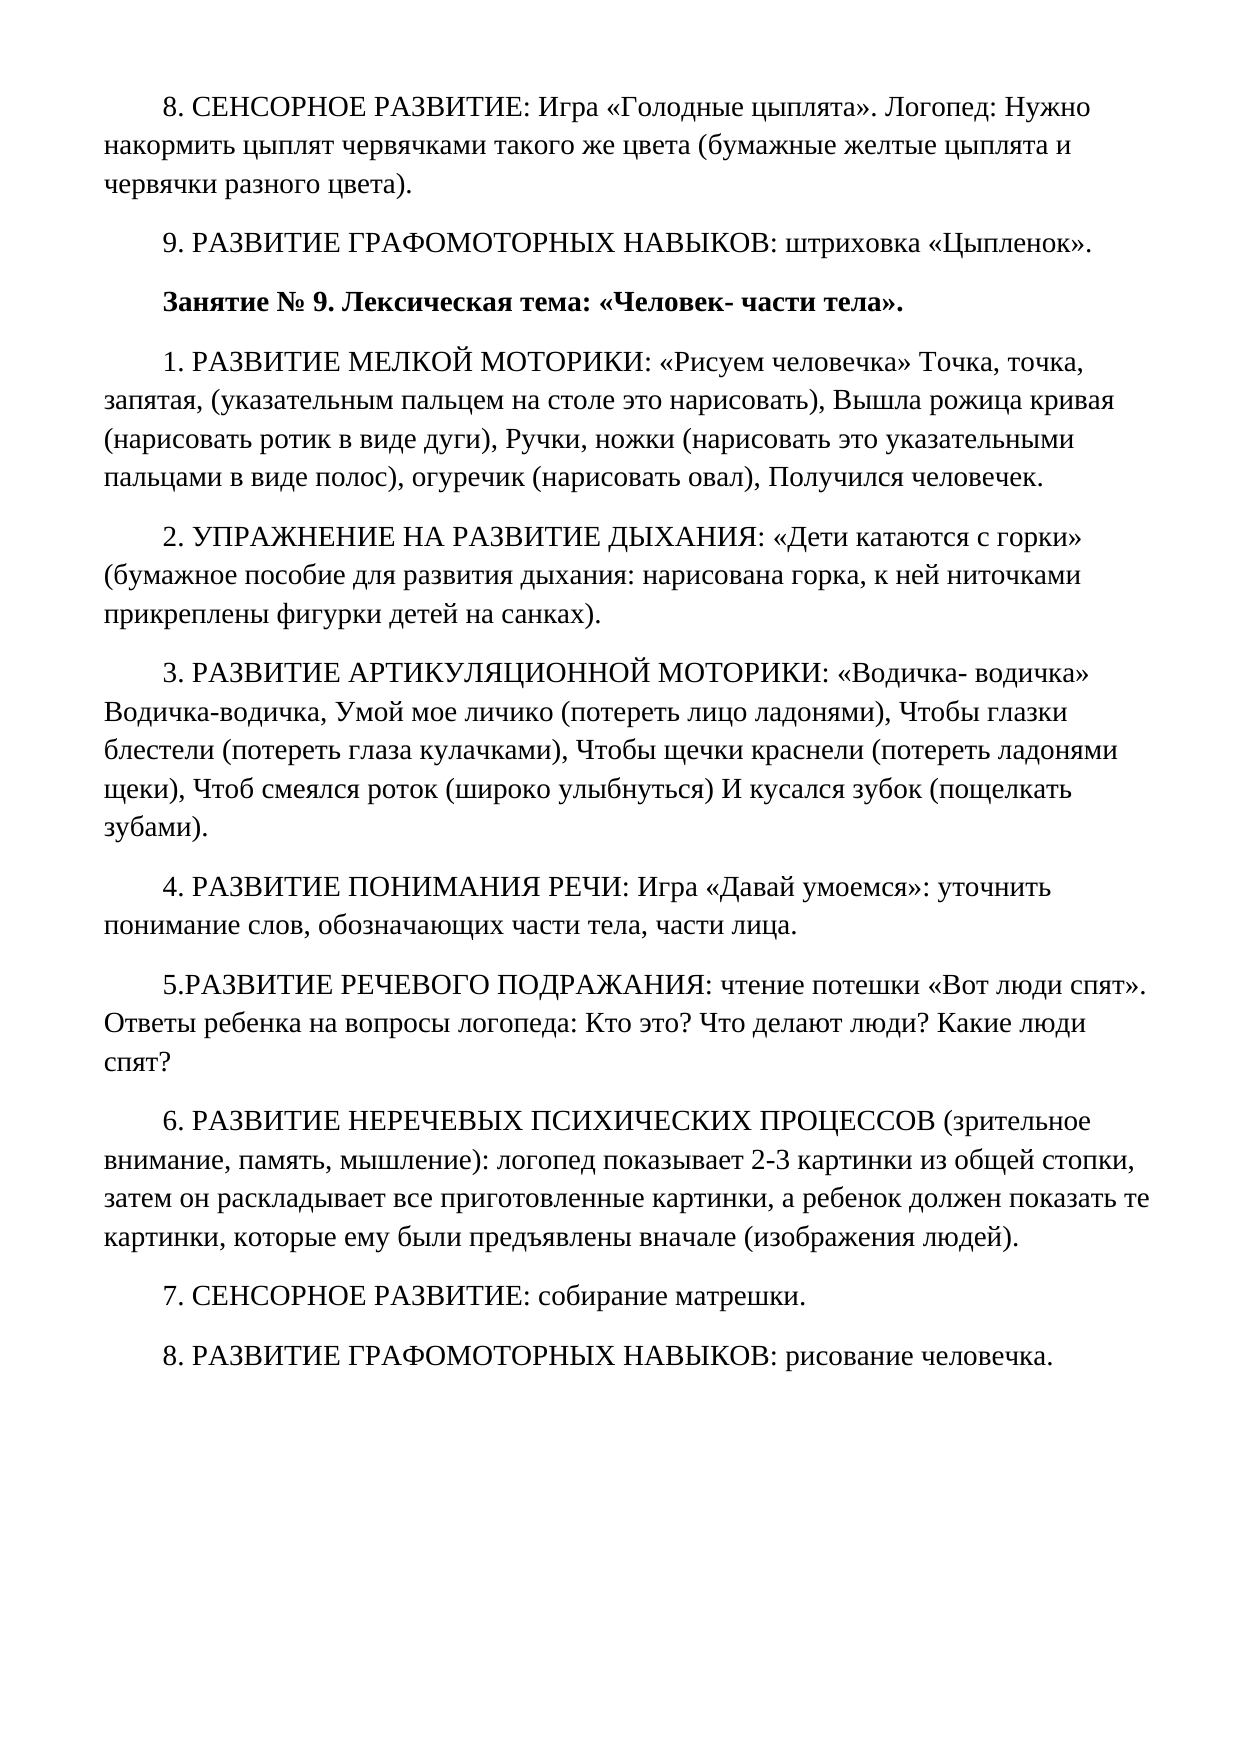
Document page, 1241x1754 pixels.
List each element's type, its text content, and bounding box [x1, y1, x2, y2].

text Занятие № 9. Лексическая тема: «Человек- части тела». [103, 284, 1152, 318]
text 9. РАЗВИТИЕ ГРАФОМОТОРНЫХ НАВЫКОВ: штриховка «Цыпленок». [103, 225, 1152, 259]
text 1. РАЗВИТИЕ МЕЛКОЙ МОТОРИКИ: «Рисуем человечка» Точка, точка, запятая, (указательным пальцем на столе это нарисовать), Вышла рожица кривая (нарисовать ротик в виде дуги), Ручки, ножки (нарисовать это указательными пальцами в виде полос), огуречик (нарисовать овал), Получился человечек. [103, 344, 1152, 493]
text 6. РАЗВИТИЕ НЕРЕЧЕВЫХ ПСИХИЧЕСКИХ ПРОЦЕССОВ (зрительное внимание, память, мышление): логопед показывает 2-3 картинки из общей стопки, затем он раскладывает все приготовленные картинки, а ребенок должен показать те картинки, которые ему были предъявлены вначале (изображения людей). [103, 1103, 1152, 1252]
text 5.РАЗВИТИЕ РЕЧЕВОГО ПОДРАЖАНИЯ: чтение потешки «Вот люди спят». Ответы ребенка на вопросы логопеда: Кто это? Что делают люди? Какие люди спят? [103, 967, 1152, 1077]
text 3. РАЗВИТИЕ АРТИКУЛЯЦИОННОЙ МОТОРИКИ: «Водичка- водичка» Водичка-водичка, Умой мое личико (потереть лицо ладонями), Чтобы глазки блестели (потереть глаза кулачками), Чтобы щечки краснели (потереть ладонями щеки), Чтоб смеялся роток (широко улыбнуться) И кусался зубок (пощелкать зубами). [103, 655, 1152, 843]
text 7. СЕНСОРНОЕ РАЗВИТИЕ: собирание матрешки. [103, 1278, 1152, 1312]
text 8. СЕНСОРНОЕ РАЗВИТИЕ: Игра «Голодные цыплята». Логопед: Нужно накормить цыплят червячками такого же цвета (бумажные желтые цыплята и червячки разного цвета). [103, 89, 1152, 199]
text 8. РАЗВИТИЕ ГРАФОМОТОРНЫХ НАВЫКОВ: рисование человечка. [103, 1338, 1152, 1371]
text 2. УПРАЖНЕНИЕ НА РАЗВИТИЕ ДЫХАНИЯ: «Дети катаются с горки» (бумажное пособие для развития дыхания: нарисована горка, к ней ниточками прикреплены фигурки детей на санках). [103, 519, 1152, 629]
text 4. РАЗВИТИЕ ПОНИМАНИЯ РЕЧИ: Игра «Давай умоемся»: уточнить понимание слов, обозначающих части тела, части лица. [103, 869, 1152, 941]
